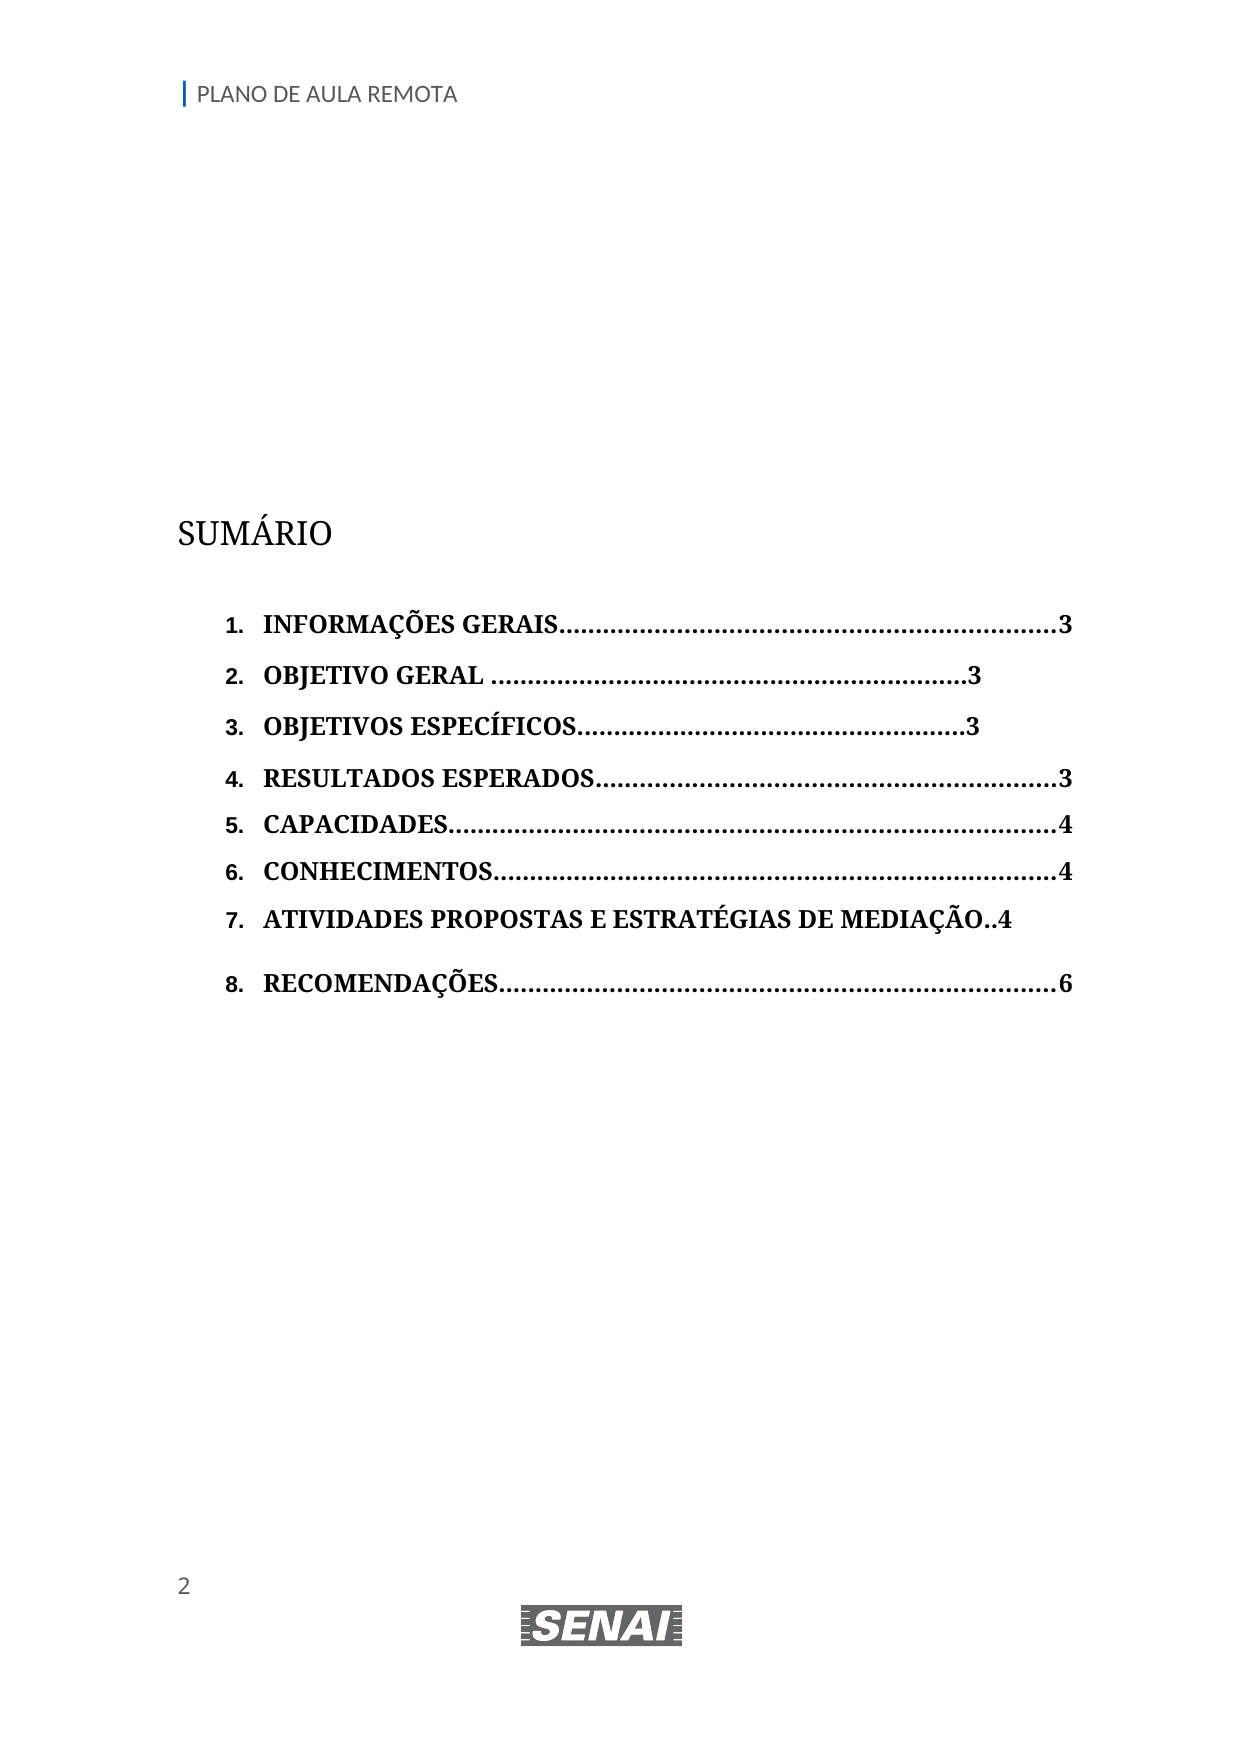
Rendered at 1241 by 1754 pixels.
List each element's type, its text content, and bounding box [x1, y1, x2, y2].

picture [517, 1601, 685, 1650]
text SUMÁRIO [177, 509, 1063, 555]
